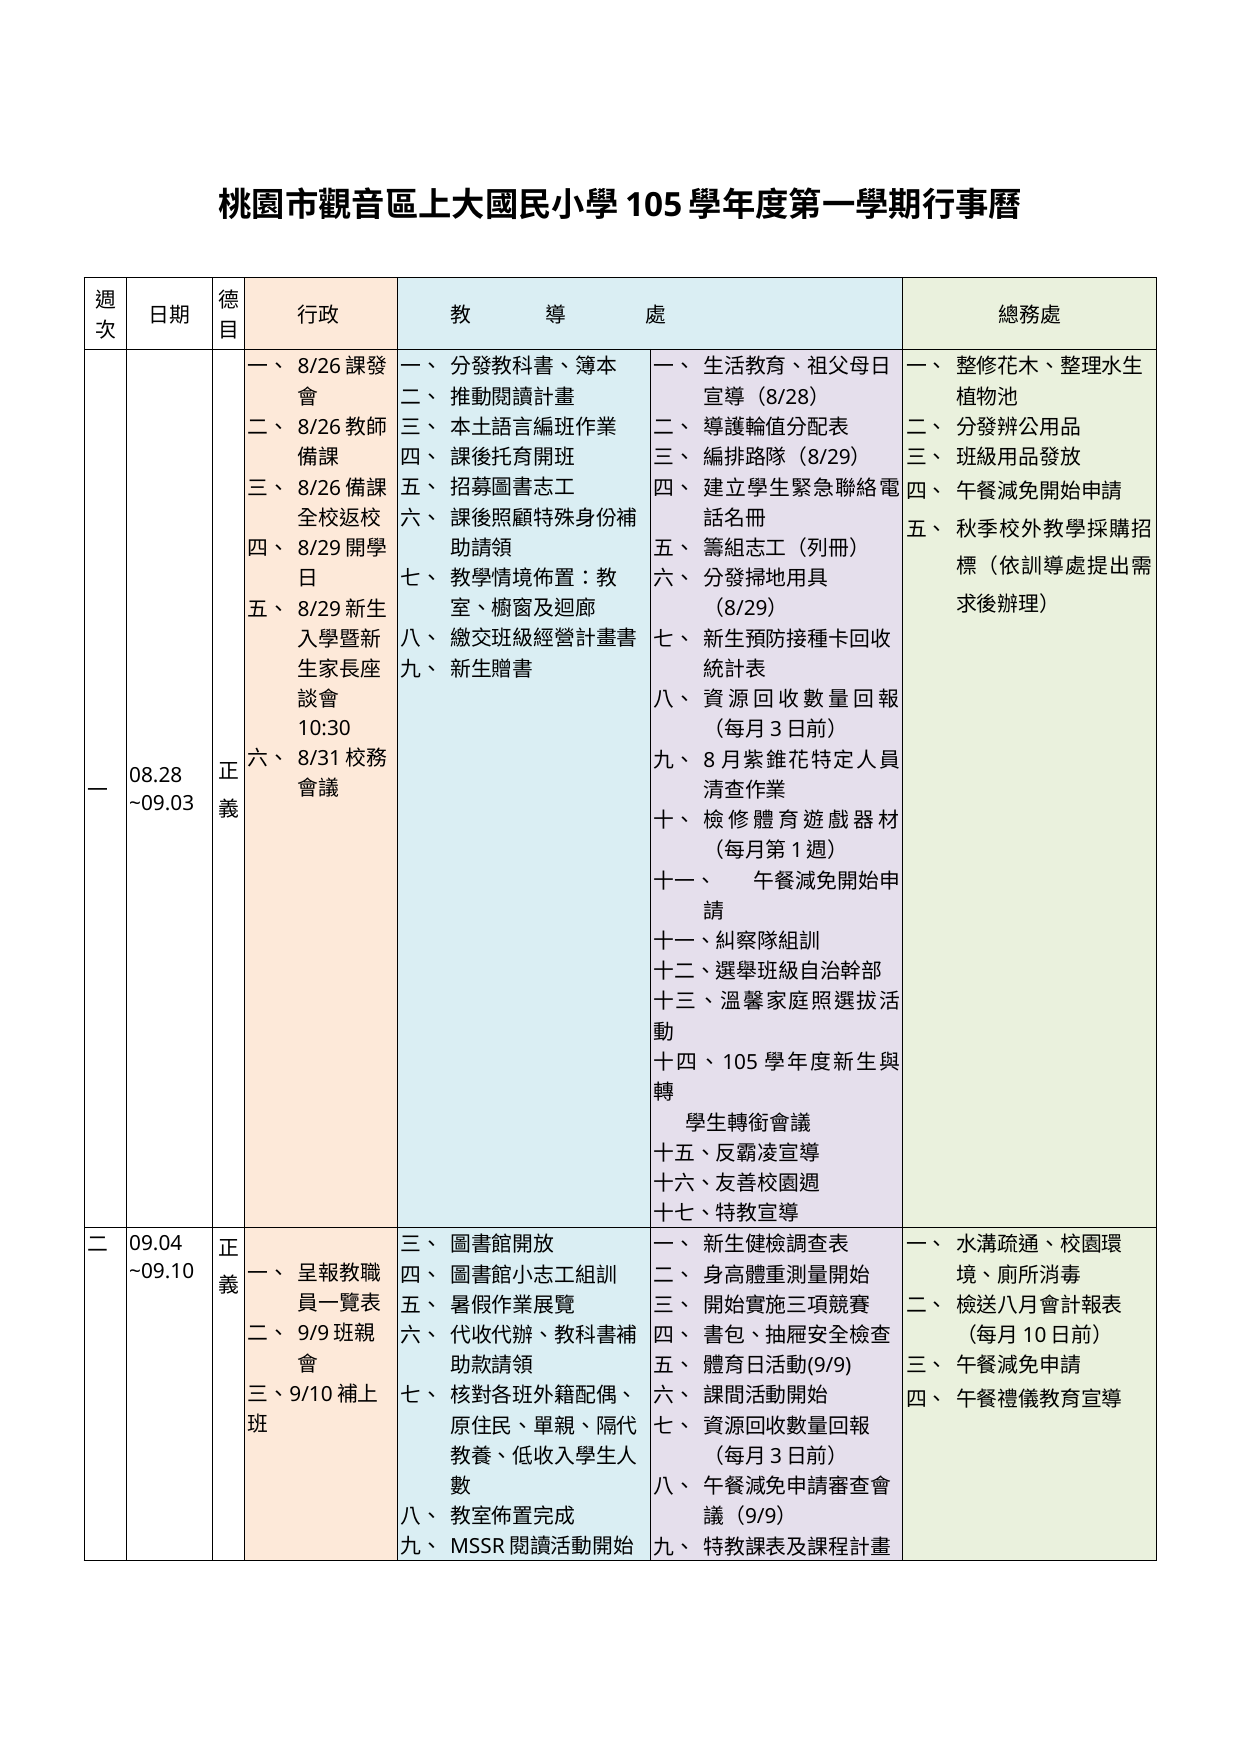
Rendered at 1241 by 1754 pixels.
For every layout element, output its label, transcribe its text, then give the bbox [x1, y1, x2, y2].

table_header 日期 [127, 278, 212, 349]
table_header 週次 [85, 278, 126, 349]
table_cell 整修花木、整理水生植物池 分發辨公用品 班級用品發放 午餐減免開始申請 秋季校外教學採購招標（依訓導處提出需求後辦理） [903, 350, 1156, 1227]
table_header 教 導 處 [398, 278, 902, 349]
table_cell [398, 1228, 650, 1560]
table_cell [903, 1228, 1156, 1560]
table_header 總務處 [903, 278, 1156, 349]
table_cell 8/26課發會 8/26教師備課 8/26備課全校返校 8/29開學日 8/29新生入學暨新生家長座談會10:30 8/31校務會議 [245, 350, 397, 1227]
text 桃園市觀音區上大國民小學105學年度第一學期行事曆 [187, 164, 1053, 239]
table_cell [651, 1228, 902, 1560]
table_cell 09.04 ~09.10 [127, 1228, 212, 1560]
table_cell 分發教科書、簿本 推動閱讀計畫 本土語言編班作業 課後托育開班 招募圖書志工 課後照顧特殊身份補助請領 教學情境佈置：教室、櫥窗及迴廊 繳交班級經營計畫書 新生贈書 [398, 350, 650, 1227]
table_cell 生活教育、祖父母日宣導（8/28） 導護輪值分配表 編排路隊（8/29） 建立學生緊急聯絡電話名冊 籌組志工（列冊） 分發掃地用具（8/29） 新生預防接種卡回收統計表 資源回收數量回報（每月3日前） 8月紫錐花特定人員清查作業 檢修體育遊戲器材（每月第1週） 午餐減免開始申請 十一、糾察隊組訓 十二、選舉班級自治幹部 十三、溫馨家庭照選拔活動 十四、105學年度新生與轉 學生轉銜會議 十五、反霸凌宣導 十六、友善校園週 十七、特教宣導 [651, 350, 902, 1227]
table_cell 08.28 ~09.03 [127, 350, 212, 1227]
table_cell 一 [85, 350, 126, 1227]
table_cell 二 [85, 1228, 126, 1560]
table_cell 呈報教職員一覽表 9/9班親會 三、9/10補上班 [245, 1228, 397, 1560]
table_cell 正義 [213, 1228, 244, 1560]
table_header 行政 [245, 278, 397, 349]
table_header 德目 [213, 278, 244, 349]
table_cell 正義 [213, 350, 244, 1227]
